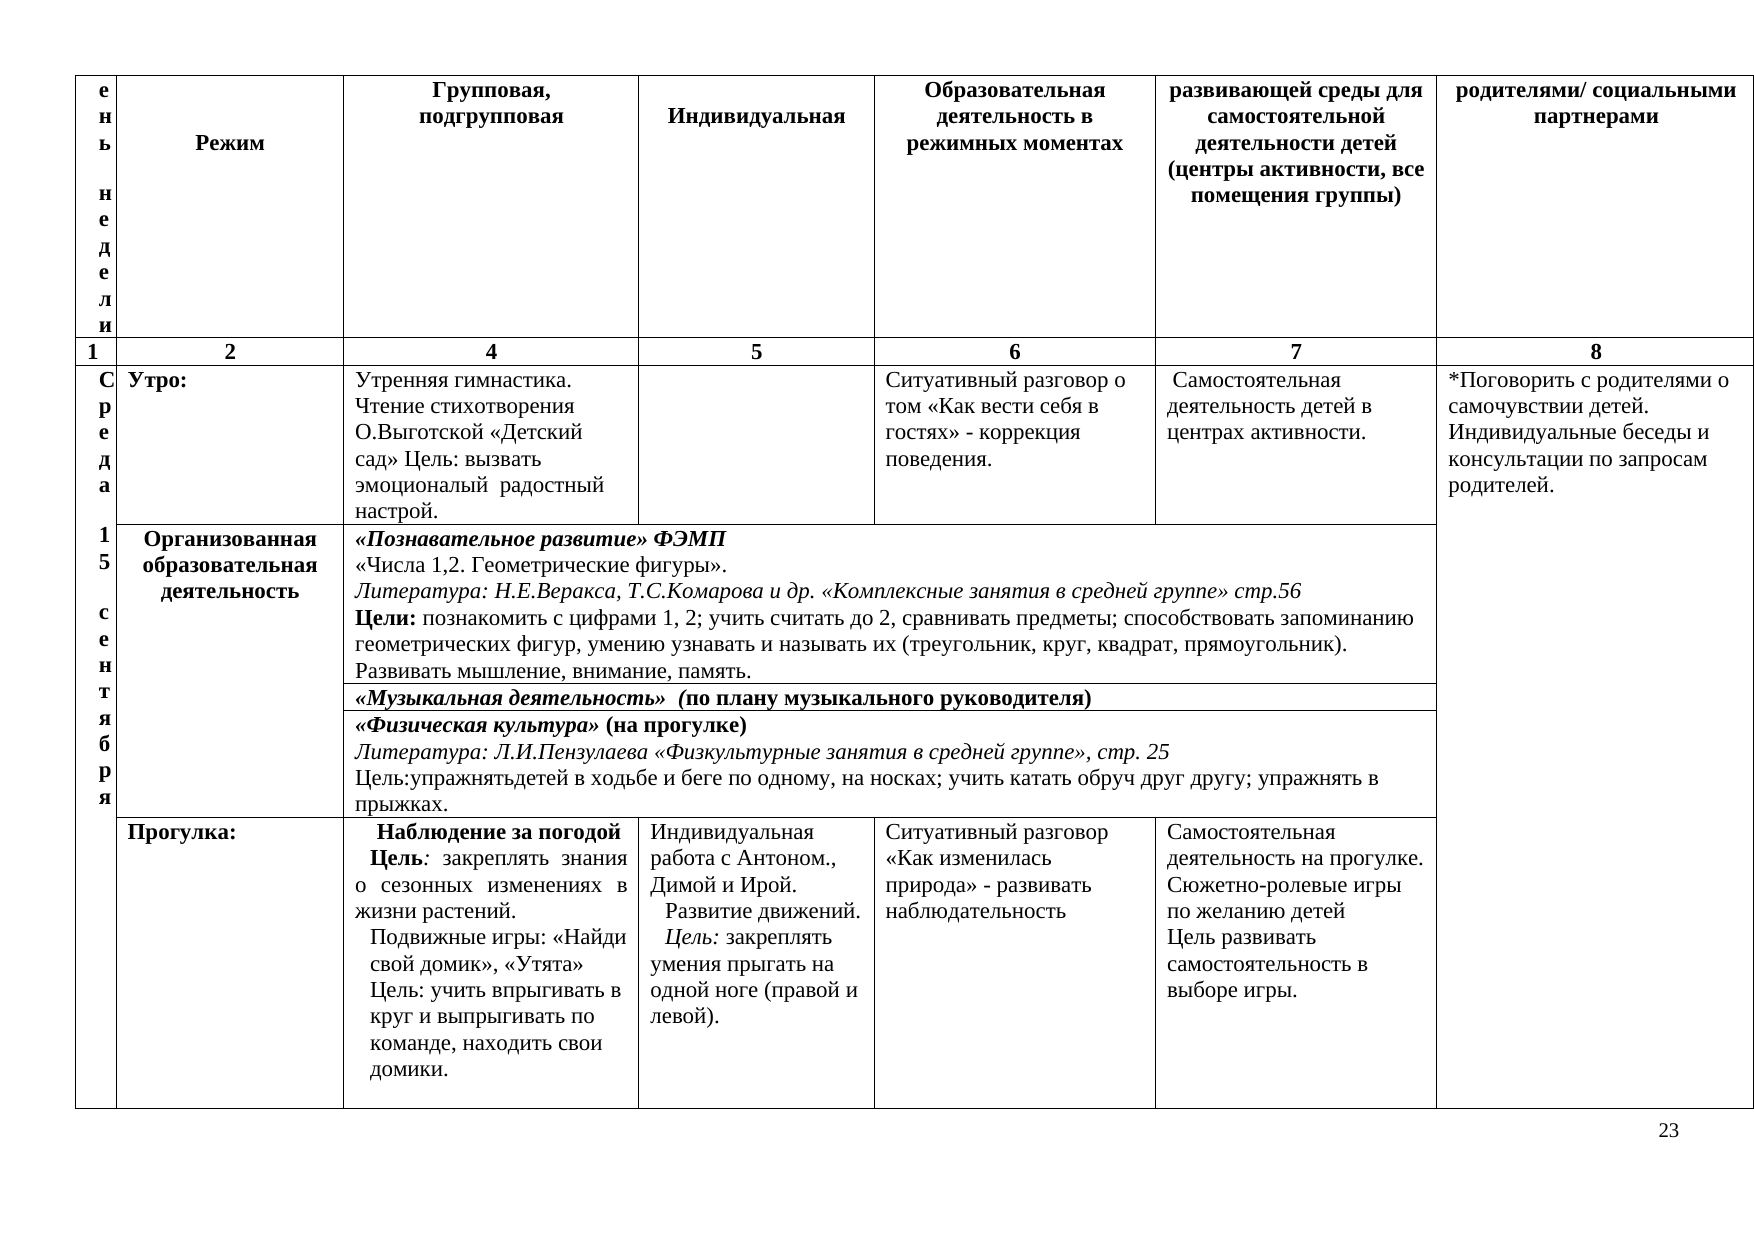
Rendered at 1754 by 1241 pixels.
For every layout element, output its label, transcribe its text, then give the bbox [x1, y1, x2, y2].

table_cell Самостоятельная деятельность детей в центрах активности. [1156, 366, 1436, 524]
table_cell Прогулка: [117, 818, 343, 1108]
table_cell 1 [76, 338, 116, 365]
table_cell Организованная образовательная деятельность [117, 525, 343, 817]
table_cell 7 [1156, 338, 1436, 365]
table_header Режим [117, 76, 343, 337]
table_cell Наблюдение за погодой Цель: закреплять знания о сезонных изменениях в жизни растений. Подвижные игры: «Найди свой домик», «Утята» Цель: учить впрыгивать в круг и выпрыгивать по команде, находить свои домики. [344, 818, 638, 1108]
table_header День недели [76, 76, 116, 337]
table_cell Самостоятельная деятельность на прогулке. Сюжетно-ролевые игры по желанию детей Цель развивать самостоятельность в выборе игры. [1156, 818, 1436, 1108]
table_cell Ситуативный разговор о том «Как вести себя в гостях» - коррекция поведения. [875, 366, 1155, 524]
table_cell Ситуативный разговор «Как изменилась природа» - развивать наблюдательность [875, 818, 1155, 1108]
table_cell 2 [117, 338, 343, 365]
table_cell Среда 15 сентября [76, 366, 116, 1108]
table_cell 8 [1437, 338, 1753, 365]
table_cell Утро: [117, 366, 343, 524]
table_cell 5 [639, 338, 874, 365]
table_cell «Физическая культура» (на прогулке) Литература: Л.И.Пензулаева «Физкультурные занятия в средней группе», стр. 25 Цель:упражнятьдетей в ходьбе и беге по одному, на носках; учить катать обруч друг другу; упражнять в прыжках. [344, 711, 1436, 817]
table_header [1156, 76, 1436, 337]
table_cell Индивидуальная [639, 76, 874, 337]
table_cell [639, 366, 874, 524]
table_cell Индивидуальная работа с Антоном., Димой и Ирой. Развитие движений. Цель: закреплять умения прыгать на одной ноге (правой и левой). [639, 818, 874, 1108]
table_cell Утренняя гимнастика. Чтение стихотворения О.Выготской «Детский сад» Цель: вызвать эмоционалый радостный настрой. [344, 366, 638, 524]
table_cell Образовательная деятельность в режимных моментах [875, 76, 1155, 337]
table_cell Групповая, подгрупповая [344, 76, 638, 337]
table_cell 6 [875, 338, 1155, 365]
table_cell 4 [344, 338, 638, 365]
table_cell *Поговорить с родителями о самочувствии детей. Индивидуальные беседы и консультации по запросам родителей. [1437, 366, 1753, 1108]
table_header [1437, 76, 1753, 337]
table_cell «Познавательное развитие» ФЭМП «Числа 1,2. Геометрические фигуры». Литература: Н.Е.Веракса, Т.С.Комарова и др. «Комплексные занятия в средней группе» стр.56 Цели: познакомить с цифрами 1, 2; учить считать до 2, сравнивать предметы; способствовать запоминанию геометрических фигур, умению узнавать и называть их (треугольник, круг, квадрат, прямоугольник). Развивать мышление, внимание, память. [344, 525, 1436, 683]
table_cell «Музыкальная деятельность» (по плану музыкального руководителя) [344, 684, 1436, 710]
